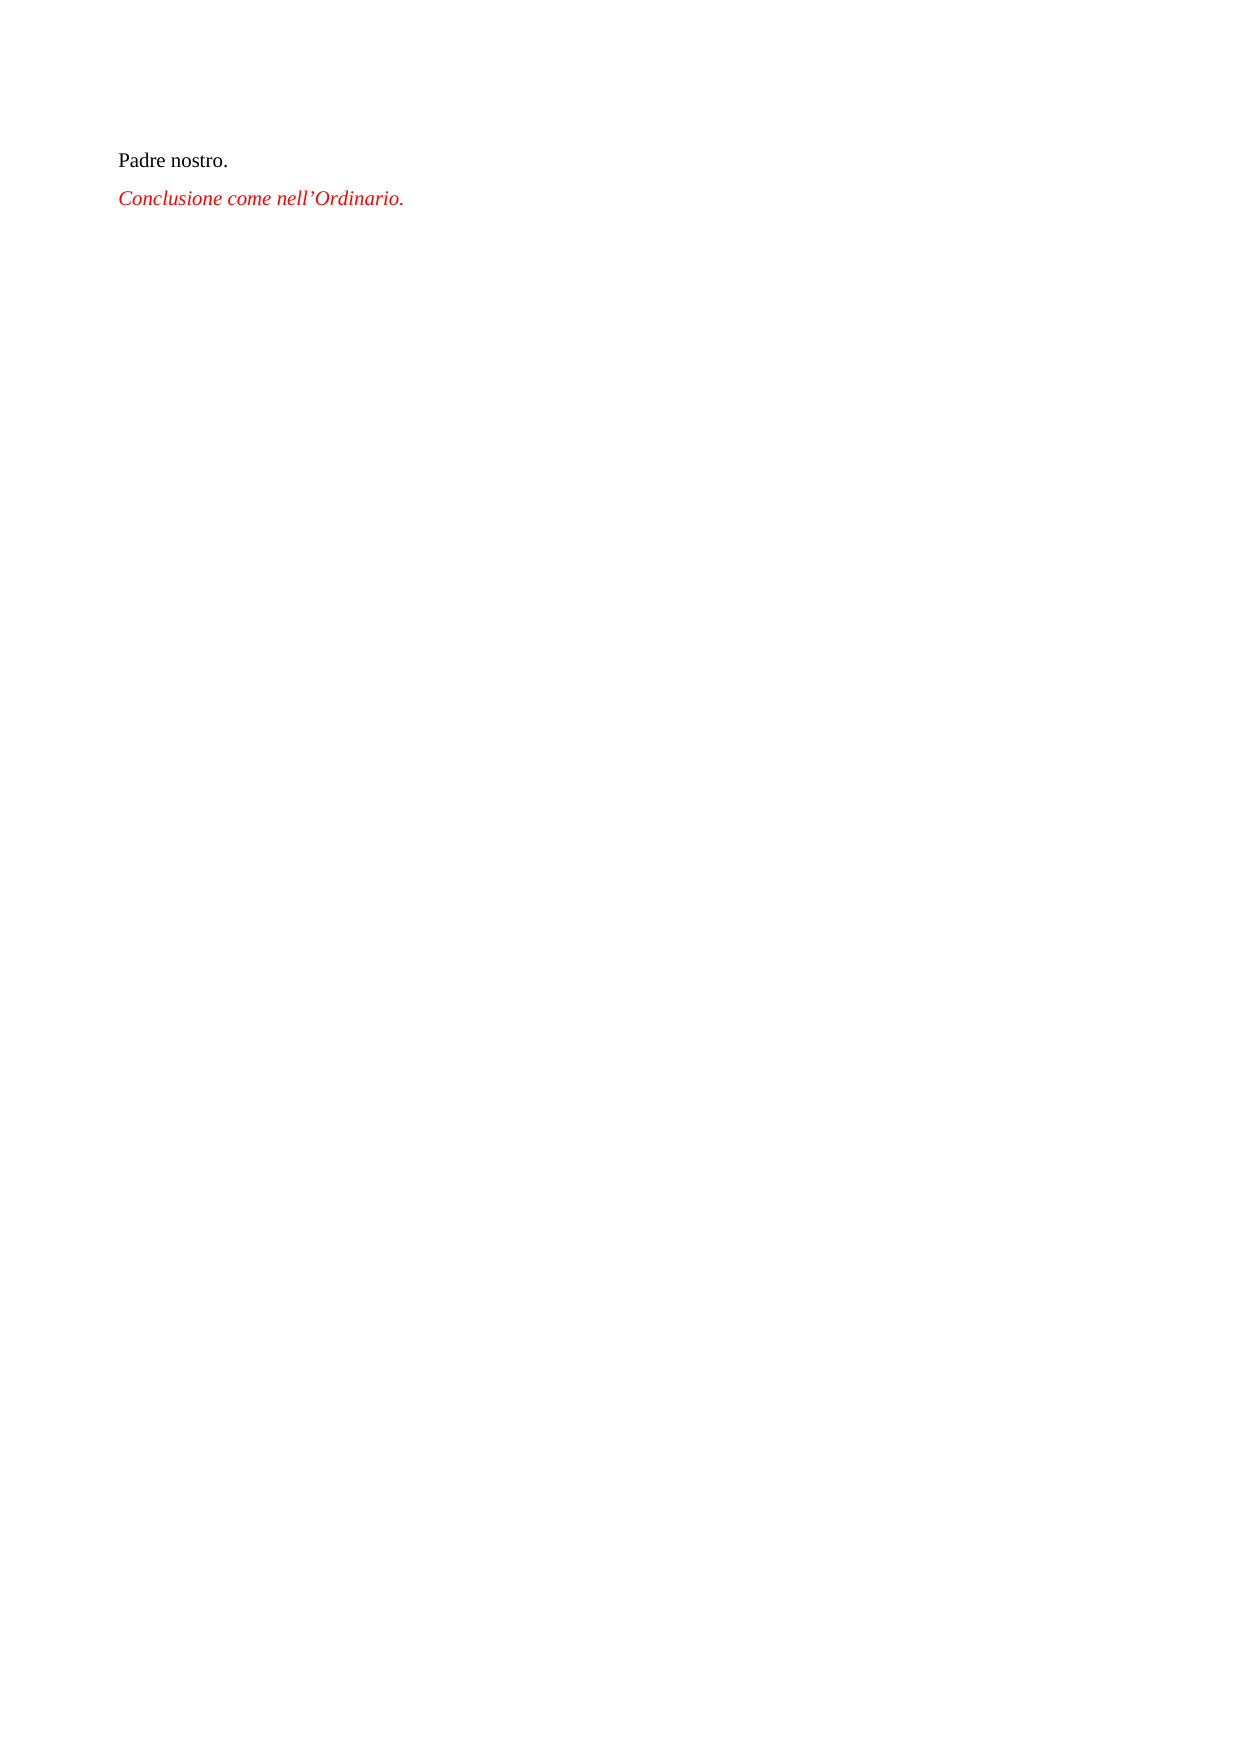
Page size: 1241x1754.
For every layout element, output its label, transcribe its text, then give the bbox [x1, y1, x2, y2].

text Padre nostro. [118, 148, 1122, 172]
text Conclusione come nell’Ordinario. [118, 186, 1122, 210]
